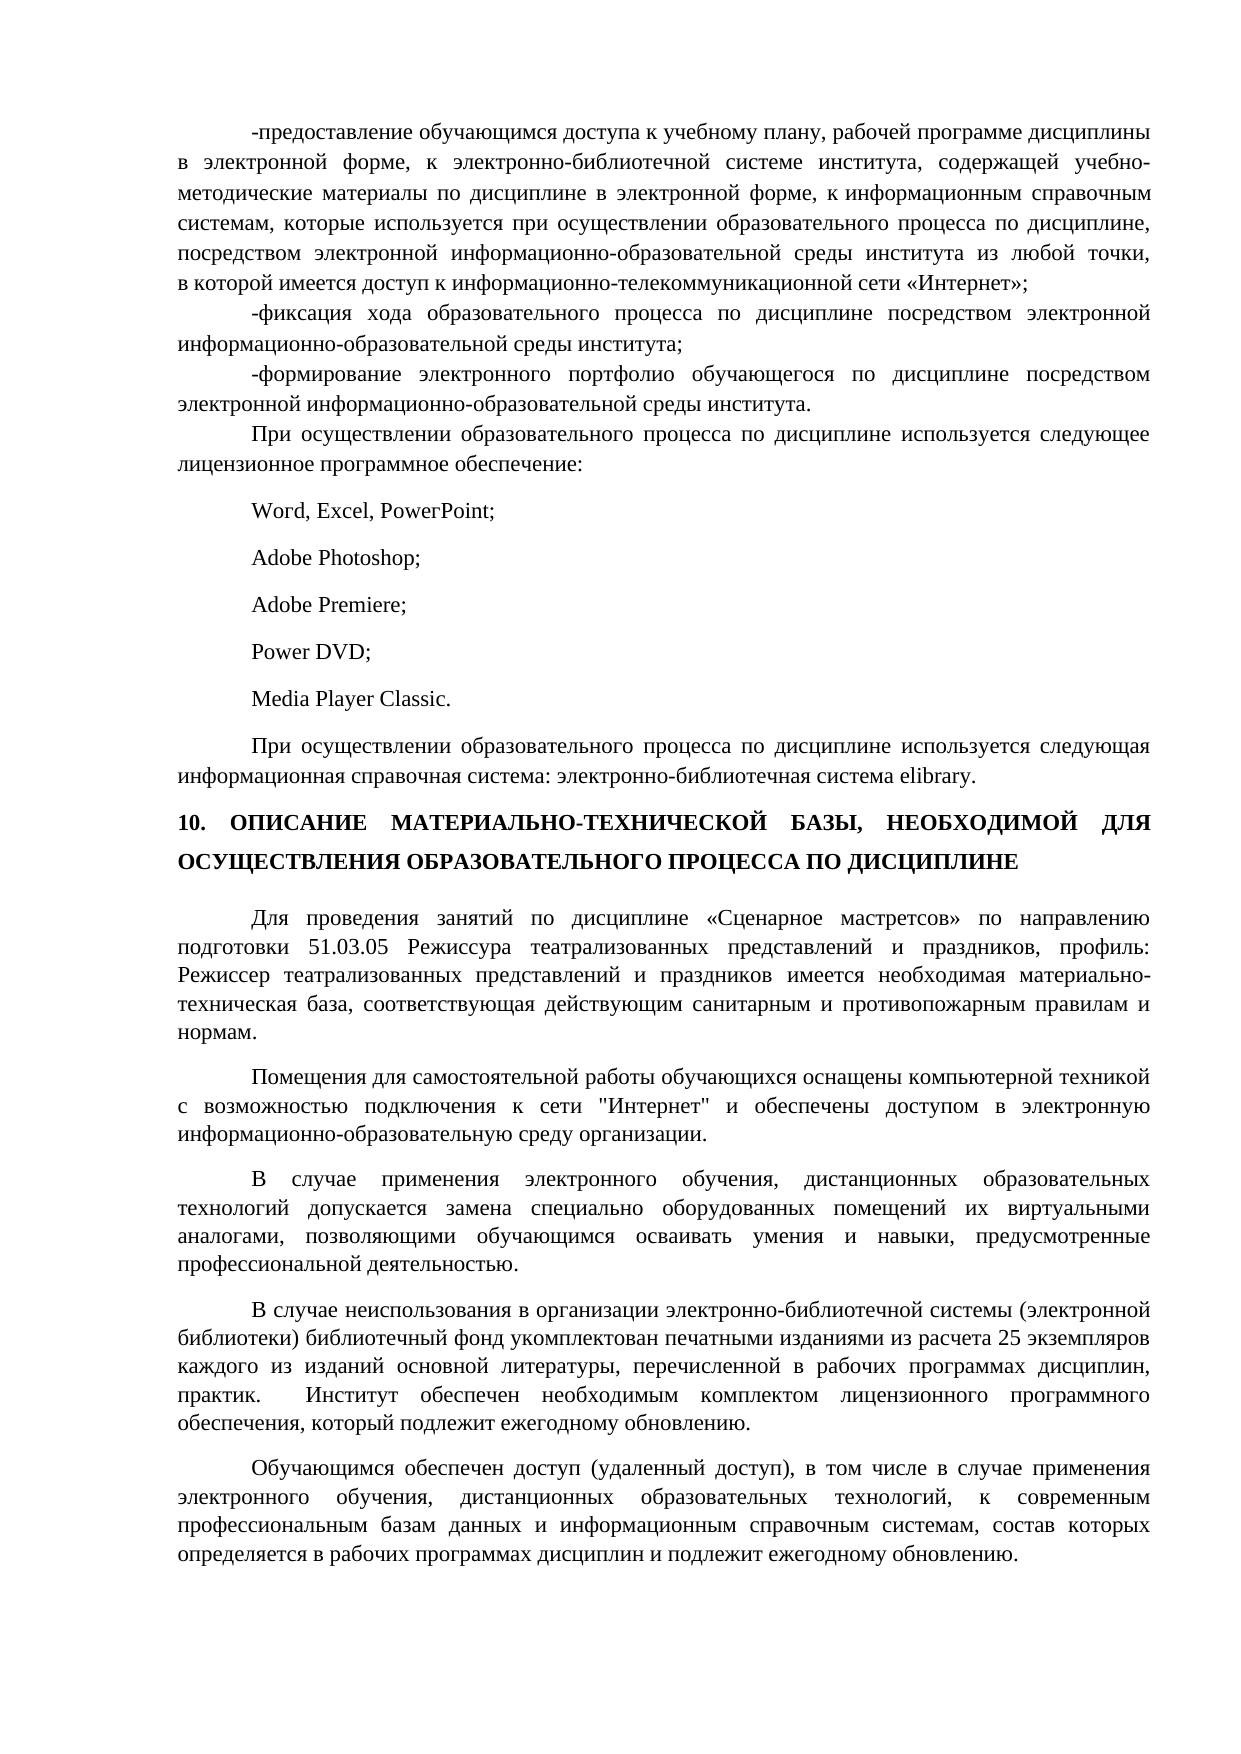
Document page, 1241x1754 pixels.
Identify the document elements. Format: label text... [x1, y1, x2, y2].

text Power DVD; [177, 638, 1152, 664]
text Adobe Photoshop; [177, 544, 1152, 571]
text -предоставление обучающимся доступа к учебному плану, рабочей программе дисциплины в электронной форме, к электронно-библиотечной системе института, содержащей учебно-методические материалы по дисциплине в электронной форме, к информационным справочным системам, которые используется при осуществлении образовательного процесса по дисциплине, посредством электронной информационно-образовательной среды института из любой точки, в которой имеется доступ к информационно-телекоммуникационной сети «Интернет»; [177, 118, 1152, 296]
text Media Player Classic. [177, 685, 1152, 711]
text Помещения для самостоятельной работы обучающихся оснащены компьютерной техникой с возможностью подключения к сети "Интернет" и обеспечены доступом в электронную информационно-образовательную среду организации. [177, 1063, 1152, 1146]
text 10. ОПИСАНИЕ МАТЕРИАЛЬНО-ТЕХНИЧЕСКОЙ БАЗЫ, НЕОБХОДИМОЙ ДЛЯ ОСУЩЕСТВЛЕНИЯ ОБРАЗОВАТЕЛЬНОГО ПРОЦЕССА ПО ДИСЦИПЛИНЕ [177, 809, 1152, 874]
text Wогd, Ехсеl, PowегРоint; [177, 497, 1152, 524]
text При осуществлении образовательного процесса по дисциплине используется следующая информационная справочная система: электронно-библиотечная система elibrary. [177, 732, 1152, 788]
text В случае применения электронного обучения, дистанционных образовательных технологий допускается замена специально оборудованных помещений их виртуальными аналогами, позволяющими обучающимся осваивать умения и навыки, предусмотренные профессиональной деятельностью. [177, 1165, 1152, 1277]
text Обучающимся обеспечен доступ (удаленный доступ), в том числе в случае применения электронного обучения, дистанционных образовательных технологий, к современным профессиональным базам данных и информационным справочным системам, состав которых определяется в рабочих программах дисциплин и подлежит ежегодному обновлению. [177, 1454, 1152, 1566]
text -формирование электронного портфолио обучающегося по дисциплине посредством электронной информационно-образовательной среды института. [177, 360, 1152, 416]
text Adobe Premiere; [177, 591, 1152, 617]
text При осуществлении образовательного процесса по дисциплине используется следующее лицензионное программное обеспечение: [177, 420, 1152, 477]
text -фиксация хода образовательного процесса по дисциплине посредством электронной информационно-образовательной среды института; [177, 299, 1152, 356]
text Для проведения занятий по дисциплине «Сценарное мастретсов» по направлению подготовки 51.03.05 Режиссура театрализованных представлений и праздников, профиль: Режиссер театрализованных представлений и праздников имеется необходимая материально-техническая база, соответствующая действующим санитарным и противопожарным правилам и нормам. [177, 904, 1152, 1044]
text В случае неиспользования в организации электронно-библиотечной системы (электронной библиотеки) библиотечный фонд укомплектован печатными изданиями из расчета 25 экземпляров каждого из изданий основной литературы, перечисленной в рабочих программах дисциплин, практик. Институт обеспечен необходимым комплектом лицензионного программного обеспечения, который подлежит ежегодному обновлению. [177, 1296, 1152, 1436]
